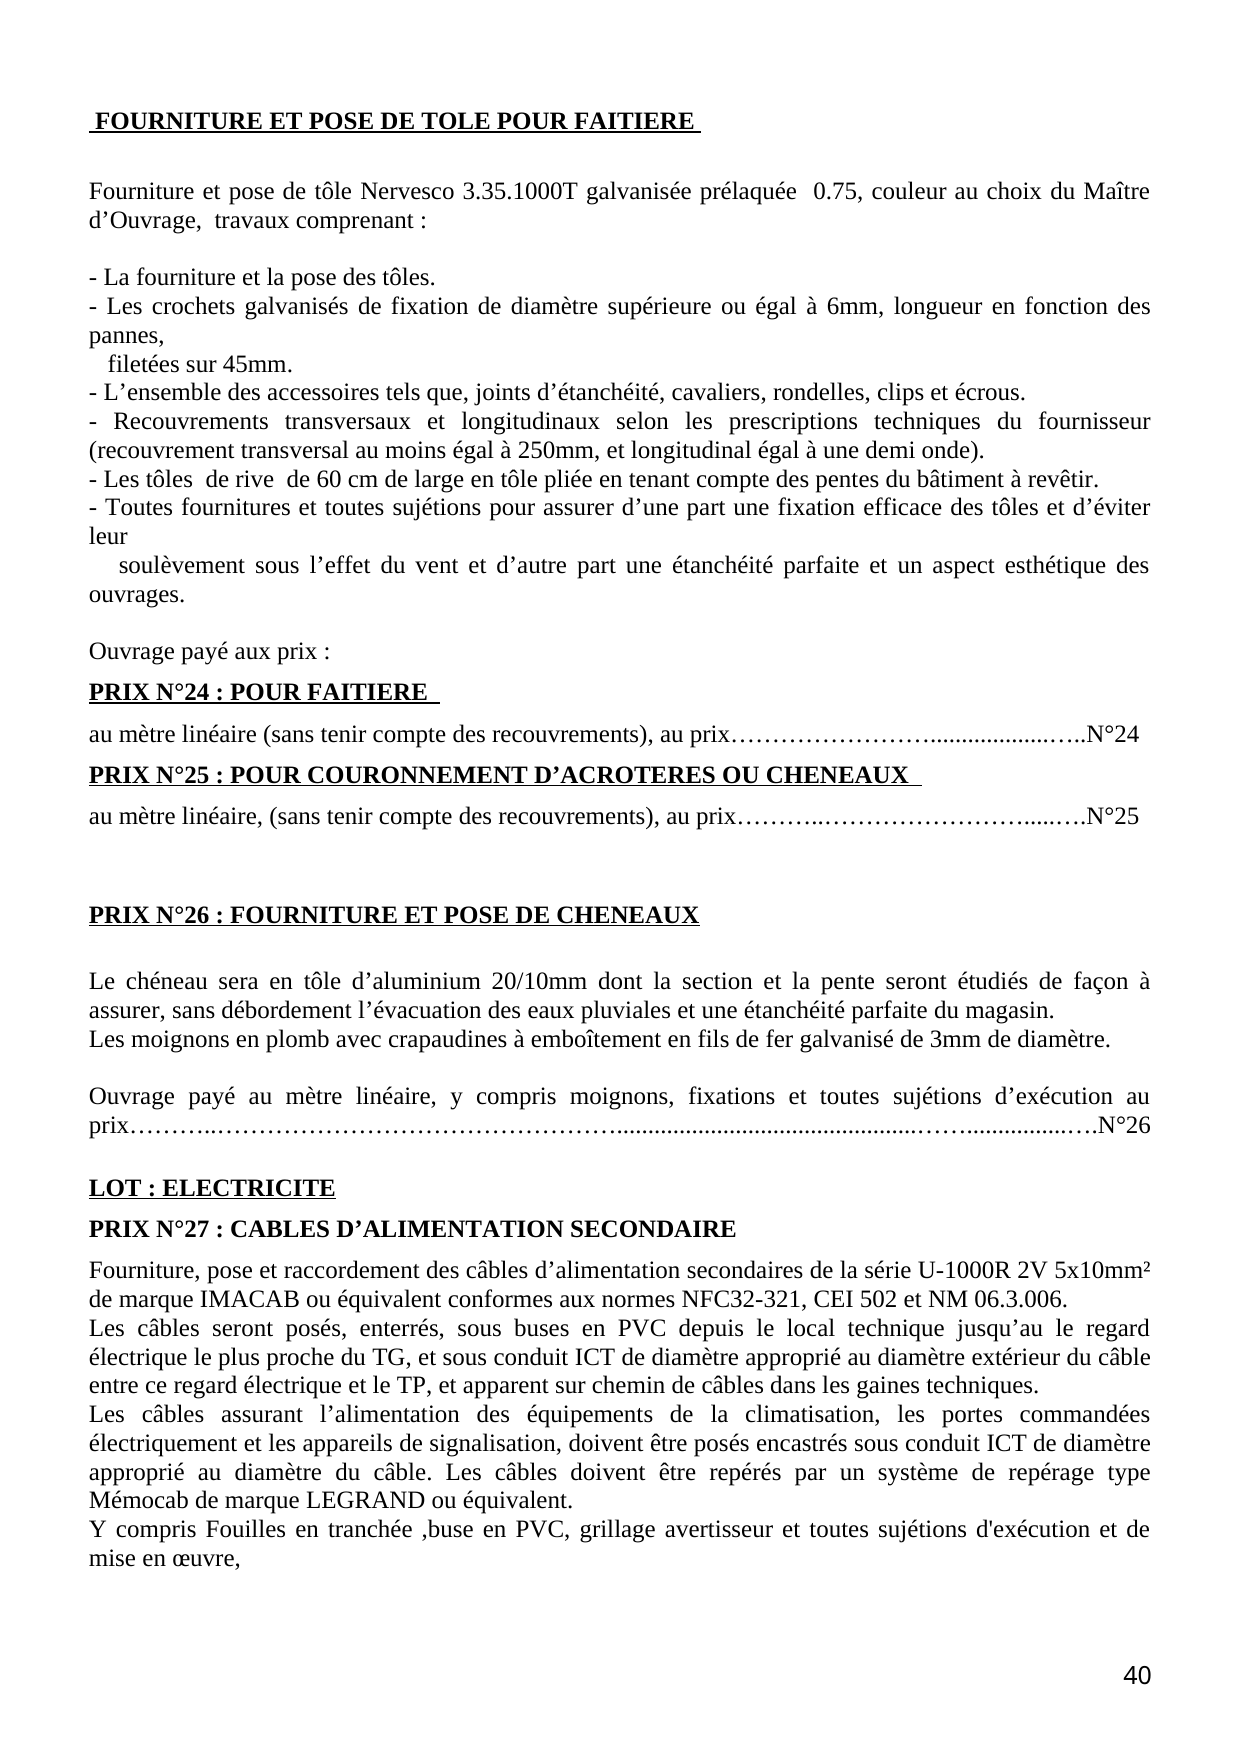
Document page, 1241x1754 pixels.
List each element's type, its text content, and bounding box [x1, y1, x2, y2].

text - La fourniture et la pose des tôles. [89, 262, 1152, 291]
text au mètre linéaire (sans tenir compte des recouvrements), au prix……………………...................…..N°24 [89, 719, 1152, 747]
text Ouvrage payé aux prix : [89, 636, 1152, 665]
text PRIX N°26 : FOURNITURE ET POSE DE CHENEAUX [89, 900, 1152, 929]
text PRIX N°25 : POUR COURONNEMENT D’ACROTERES OU CHENEAUX [89, 760, 1152, 789]
text Y compris Fouilles en tranchée ,buse en PVC, grillage avertisseur et toutes sujétions d'exécution et de mise en œuvre, [89, 1514, 1152, 1572]
text Fourniture et pose de tôle Nervesco 3.35.1000T galvanisée prélaquée 0.75, couleur au choix du Maître d’Ouvrage, travaux comprenant : [89, 176, 1152, 234]
text - L’ensemble des accessoires tels que, joints d’étanchéité, cavaliers, rondelles, clips et écrous. [89, 377, 1152, 406]
text soulèvement sous l’effet du vent et d’autre part une étanchéité parfaite et un aspect esthétique des ouvrages. [89, 550, 1152, 607]
text Les moignons en plomb avec crapaudines à emboîtement en fils de fer galvanisé de 3mm de diamètre. [89, 1024, 1152, 1052]
text PRIX N°24 : POUR FAITIERE [89, 677, 1152, 706]
text LOT : ELECTRICITE [89, 1173, 1152, 1202]
text Fourniture, pose et raccordement des câbles d’alimentation secondaires de la série U-1000R 2V 5x10mm² de marque IMACAB ou équivalent conformes aux normes NFC32-321, CEI 502 et NM 06.3.006. [89, 1255, 1152, 1313]
text - Les crochets galvanisés de fixation de diamètre supérieure ou égal à 6mm, longueur en fonction des pannes, [89, 291, 1152, 349]
text - Les tôles de rive de de large en tôle pliée en tenant compte des pentes du bâtiment à revêtir. [89, 464, 1152, 492]
text - Toutes fournitures et toutes sujétions pour assurer d’une part une fixation efficace des tôles et d’éviter leur [89, 492, 1152, 550]
text filetées sur 45mm. [89, 349, 1152, 377]
text Les câbles assurant l’alimentation des équipements de la climatisation, les portes commandées électriquement et les appareils de signalisation, doivent être posés encastrés sous conduit ICT de diamètre approprié au diamètre du câble. Les câbles doivent être repérés par un système de repérage type Mémocab de marque LEGRAND ou équivalent. [89, 1399, 1152, 1514]
text FOURNITURE ET POSE DE TOLE POUR FAITIERE [89, 106, 1152, 135]
text au mètre linéaire, (sans tenir compte des recouvrements), au prix………..…………………….....….N°25 [89, 801, 1152, 830]
text - Recouvrements transversaux et longitudinaux selon les prescriptions techniques du fournisseur (recouvrement transversal au moins égal à 250mm, et longitudinal égal à une demi onde). [89, 406, 1152, 464]
text Ouvrage payé au mètre linéaire, y compris moignons, fixations et toutes sujétions d’exécution au prix………..…………………………………………................................................……................….N°26 [89, 1081, 1152, 1139]
text Le chéneau sera en tôle d’aluminium 20/10mm dont la section et la pente seront étudiés de façon à assurer, sans débordement l’évacuation des eaux pluviales et une étanchéité parfaite du magasin. [89, 966, 1152, 1024]
list PRIX N°27 : CABLES D’ALIMENTATION SECONDAIRE [89, 1214, 1152, 1243]
text Les câbles seront posés, enterrés, sous buses en PVC depuis le local technique jusqu’au le regard électrique le plus proche du TG, et sous conduit ICT de diamètre approprié au diamètre extérieur du câble entre ce regard électrique et le TP, et apparent sur chemin de câbles dans les gaines techniques. [89, 1313, 1152, 1399]
